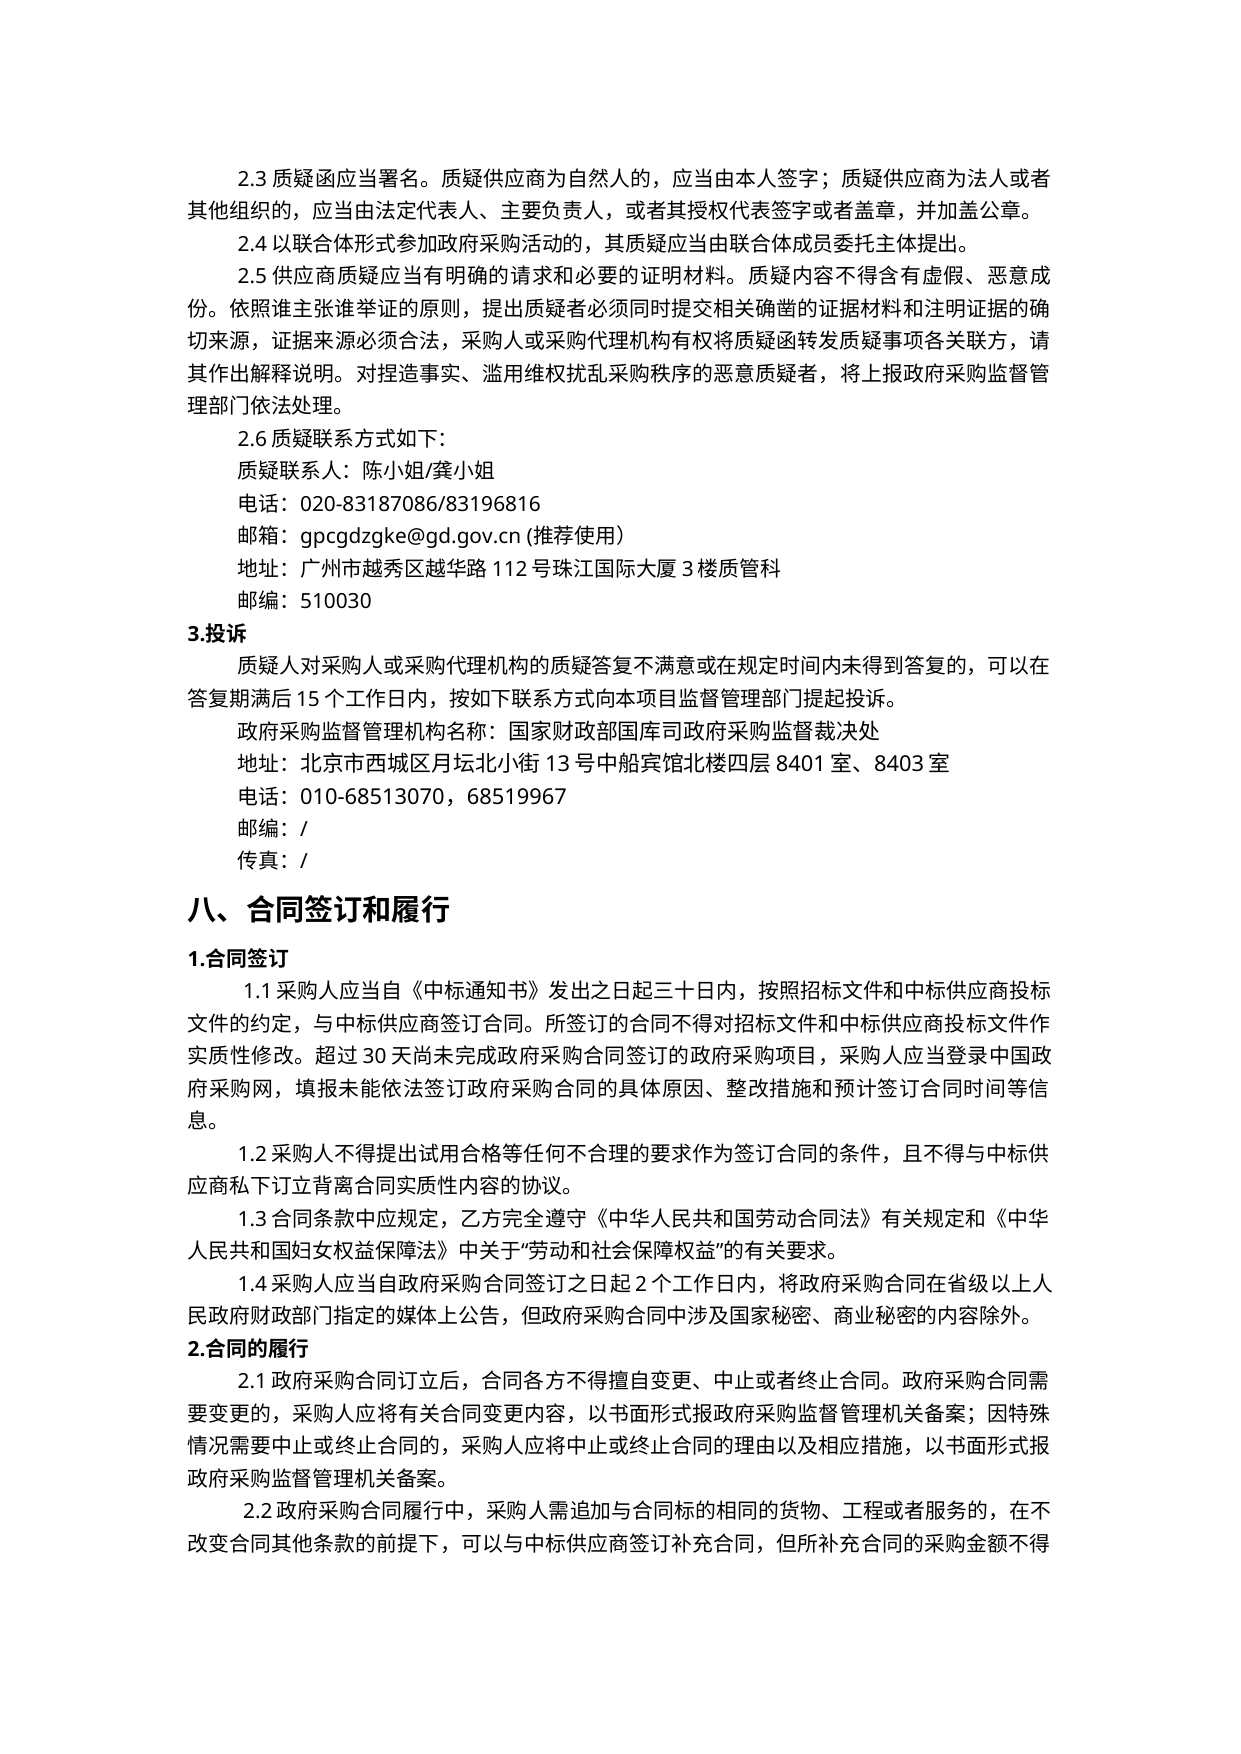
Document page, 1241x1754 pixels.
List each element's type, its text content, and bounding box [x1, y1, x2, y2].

text 电话：020-83187086/83196816 [187, 487, 1053, 519]
text 2.1政府采购合同订立后，合同各方不得擅自变更、中止或者终止合同。政府采购合同需要变更的，采购人应将有关合同变更内容，以书面形式报政府采购监督管理机关备案；因特殊情况需要中止或终止合同的，采购人应将中止或终止合同的理由以及相应措施，以书面形式报政府采购监督管理机关备案。 [187, 1364, 1053, 1494]
text 质疑人对采购人或采购代理机构的质疑答复不满意或在规定时间内未得到答复的，可以在答复期满后15个工作日内，按如下联系方式向本项目监督管理部门提起投诉。 [187, 649, 1053, 714]
text 1.1采购人应当自《中标通知书》发出之日起三十日内，按照招标文件和中标供应商投标文件的约定，与中标供应商签订合同。所签订的合同不得对招标文件和中标供应商投标文件作实质性修改。超过30天尚未完成政府采购合同签订的政府采购项目，采购人应当登录中国政府采购网，填报未能依法签订政府采购合同的具体原因、整改措施和预计签订合同时间等信息。 [187, 974, 1053, 1137]
text 2.5供应商质疑应当有明确的请求和必要的证明材料。质疑内容不得含有虚假、恶意成份。依照谁主张谁举证的原则，提出质疑者必须同时提交相关确凿的证据材料和注明证据的确切来源，证据来源必须合法，采购人或采购代理机构有权将质疑函转发质疑事项各关联方，请其作出解释说明。对捏造事实、滥用维权扰乱采购秩序的恶意质疑者，将上报政府采购监督管理部门依法处理。 [187, 259, 1053, 422]
text 邮箱：gpcgdzgke@gd.gov.cn (推荐使用） [187, 519, 1053, 552]
text 八、合同签订和履行 [187, 877, 1053, 942]
text 1.合同签订 [187, 942, 1053, 974]
text 1.2采购人不得提出试用合格等任何不合理的要求作为签订合同的条件，且不得与中标供应商私下订立背离合同实质性内容的协议。 [187, 1137, 1053, 1202]
text 地址：广州市越秀区越华路112号珠江国际大厦3楼质管科 [187, 552, 1053, 584]
text 1.4采购人应当自政府采购合同签订之日起2个工作日内，将政府采购合同在省级以上人民政府财政部门指定的媒体上公告，但政府采购合同中涉及国家秘密、商业秘密的内容除外。 [187, 1267, 1053, 1332]
text 2.6质疑联系方式如下： [187, 422, 1053, 454]
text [187, 1494, 1053, 1559]
text 2.4以联合体形式参加政府采购活动的，其质疑应当由联合体成员委托主体提出。 [187, 227, 1053, 259]
text 质疑联系人：陈小姐/龚小姐 [187, 454, 1053, 487]
text 3.投诉 [187, 617, 1053, 649]
text 2.3 质疑函应当署名。质疑供应商为自然人的，应当由本人签字；质疑供应商为法人或者其他组织的，应当由法定代表人、主要负责人，或者其授权代表签字或者盖章，并加盖公章。 [187, 162, 1053, 227]
text 电话：010-68513070，68519967 [187, 779, 1053, 812]
text 传真：/ [187, 844, 1053, 877]
text 1.3合同条款中应规定，乙方完全遵守《中华人民共和国劳动合同法》有关规定和《中华人民共和国妇女权益保障法》中关于“劳动和社会保障权益”的有关要求。 [187, 1202, 1053, 1267]
text 邮编：510030 [187, 584, 1053, 617]
text 政府采购监督管理机构名称：国家财政部国库司政府采购监督裁决处 [187, 714, 1053, 747]
text 地址：北京市西城区月坛北小街13号中船宾馆北楼四层8401室、8403室 [187, 747, 1053, 779]
text 2.合同的履行 [187, 1332, 1053, 1364]
text 邮编：/ [187, 812, 1053, 844]
